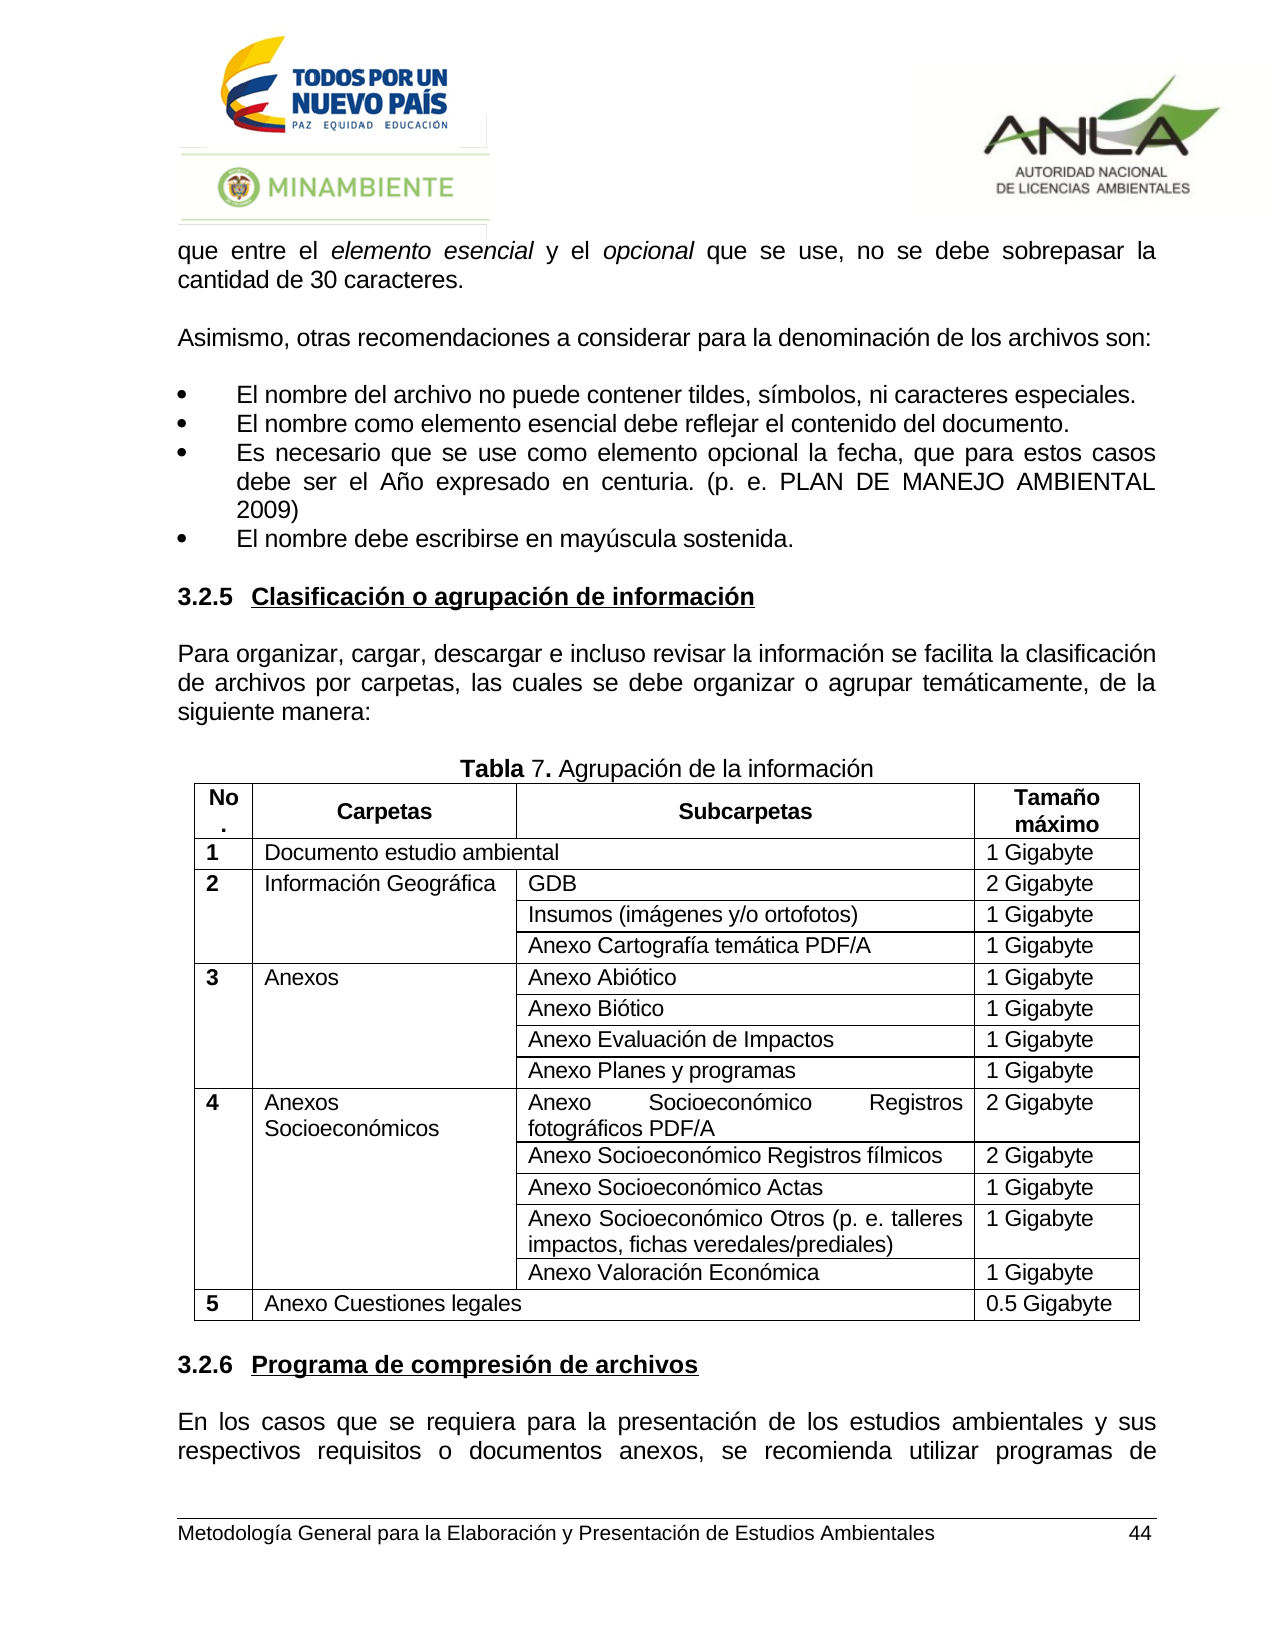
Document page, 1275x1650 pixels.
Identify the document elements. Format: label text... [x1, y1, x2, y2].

table_cell 1 Gigabyte [975, 1174, 1139, 1204]
table_cell 2 Gigabyte [975, 870, 1139, 900]
table_cell Información Geográfica [253, 870, 516, 963]
table_cell 0.5 Gigabyte [975, 1290, 1139, 1320]
table_cell Anexo Biótico [517, 995, 974, 1025]
table_cell 3 [195, 964, 252, 1088]
subtitle Programa de compresión de archivos [177, 1350, 1157, 1379]
table_cell Anexo Cartografía temática PDF/A [517, 933, 974, 963]
table_cell 1 Gigabyte [975, 1205, 1139, 1258]
list El nombre debe escribirse en mayúscula sostenida. [177, 524, 1157, 553]
table_cell 1 [195, 839, 252, 869]
table_cell 2 [195, 870, 252, 963]
table_cell 1 Gigabyte [975, 901, 1139, 931]
table_cell 1 Gigabyte [975, 1026, 1139, 1056]
table_cell 1 Gigabyte [975, 839, 1139, 869]
table_header No. [195, 784, 252, 838]
table_cell 4 [195, 1089, 252, 1289]
table_cell Anexo Valoración Económica [517, 1259, 974, 1289]
table_cell Anexos Socioeconómicos [253, 1089, 516, 1289]
table_cell 5 [195, 1290, 252, 1320]
table_cell 1 Gigabyte [975, 1058, 1139, 1088]
list Tabla 7. Agrupación de la información [177, 754, 1157, 783]
table_cell 1 Gigabyte [975, 1259, 1139, 1289]
picture [178, 26, 493, 236]
table_cell 1 Gigabyte [975, 964, 1139, 994]
list Asimismo, otras recomendaciones a considerar para la denominación de los archivos son: [177, 322, 1157, 351]
table_cell Anexo Cuestiones legales [253, 1290, 974, 1320]
table_header Carpetas [253, 784, 516, 838]
list El nombre del archivo no puede contener tildes, símbolos, ni caracteres especiales. [177, 380, 1157, 409]
list El nombre como elemento esencial debe reflejar el contenido del documento. [177, 409, 1157, 438]
table_cell GDB [517, 870, 974, 900]
table_cell 1 Gigabyte [975, 995, 1139, 1025]
table_cell Insumos (imágenes y/o ortofotos) [517, 901, 974, 931]
table_cell 1 Gigabyte [975, 933, 1139, 963]
table_cell Anexo Evaluación de Impactos [517, 1026, 974, 1056]
table_cell Anexo Socioeconómico Otros (p. e. talleres impactos, fichas veredales/prediales) [517, 1205, 974, 1258]
table_cell Anexo Abiótico [517, 964, 974, 994]
table_cell Anexo Planes y programas [517, 1058, 974, 1088]
picture [915, 61, 1275, 216]
table_cell 2 Gigabyte [975, 1089, 1139, 1141]
table_cell Anexos [253, 964, 516, 1088]
table_cell Documento estudio ambiental [253, 839, 974, 869]
list Es necesario que se use como elemento opcional la fecha, que para estos casos debe ser el Año expresado en centuria. (p. e. PLAN DE MANEJO AMBIENTAL 2009) [177, 438, 1157, 524]
table_cell 2 Gigabyte [975, 1143, 1139, 1173]
list Para organizar, cargar, descargar e incluso revisar la información se facilita la clasificación de archivos por carpetas, las cuales se debe organizar o agrupar temáticamente, de la siguiente manera: [177, 639, 1157, 725]
table_cell Anexo Socioeconómico Actas [517, 1174, 974, 1204]
table_header Subcarpetas [517, 784, 974, 838]
subtitle Clasificación o agrupación de información [177, 582, 1157, 610]
table_header Tamaño máximo [975, 784, 1139, 838]
table_cell Anexo Socioeconómico Registros fílmicos [517, 1143, 974, 1173]
table_cell Anexo Socioeconómico Registros fotográficos PDF/A [517, 1089, 974, 1141]
